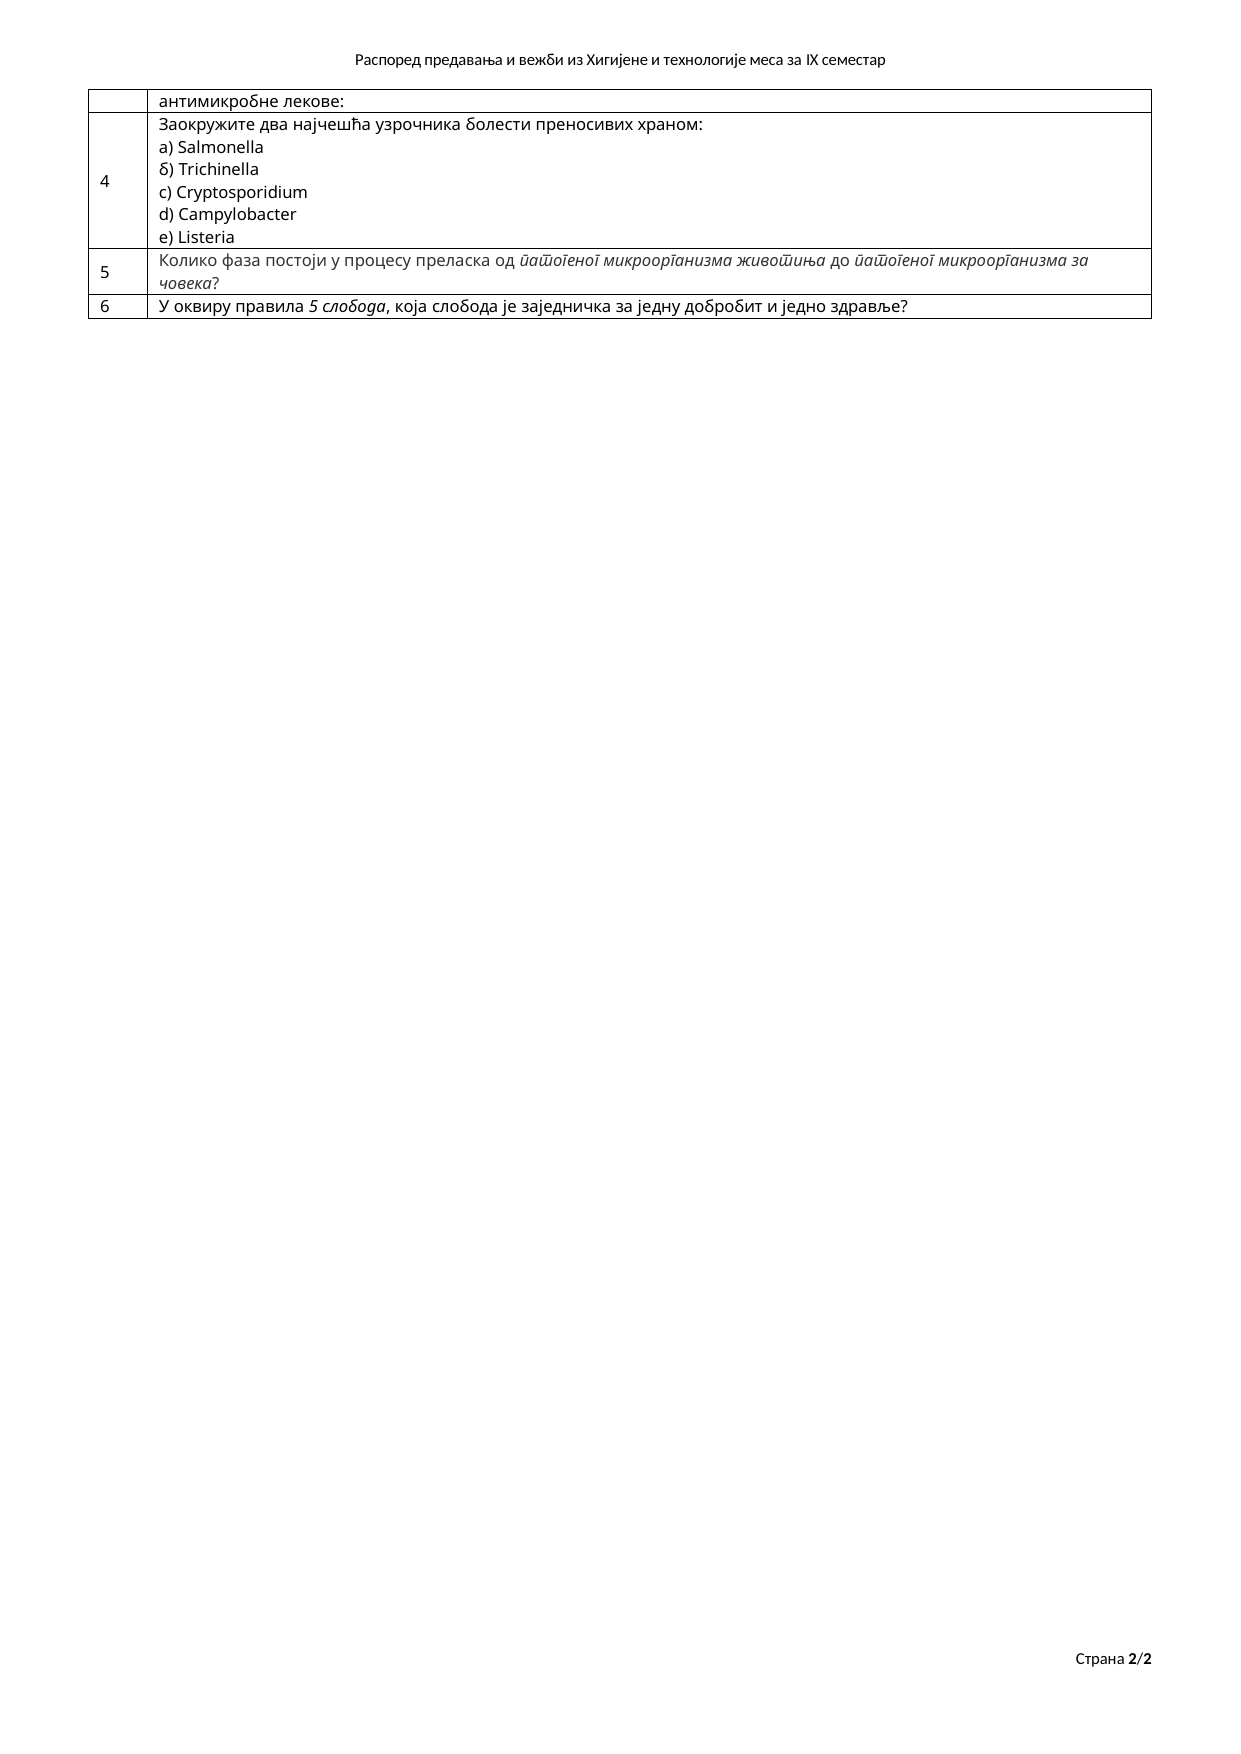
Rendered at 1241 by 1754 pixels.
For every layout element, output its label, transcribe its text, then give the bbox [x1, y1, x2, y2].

table_cell 4 [89, 113, 147, 248]
table_cell У оквиру правила 5 слобода, која слобода је заједничка за једну добробит и једно здравље? [148, 295, 1151, 318]
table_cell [148, 90, 1151, 112]
table_cell 6 [89, 295, 147, 318]
table_cell 3 [89, 90, 147, 112]
table_cell Колико фаза постоји у процесу преласка од патогеног микроорганизма животиња до патогеног микроорганизма за човека? [219, 249, 1151, 294]
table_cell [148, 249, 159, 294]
table_cell 5 [89, 249, 147, 294]
table_cell Заокружите два најчешћа узрочника болести преносивих храном: а) Salmonella б) Trichinella c) Cryptosporidium d) Campylobacter e) Listeria [148, 113, 1151, 248]
